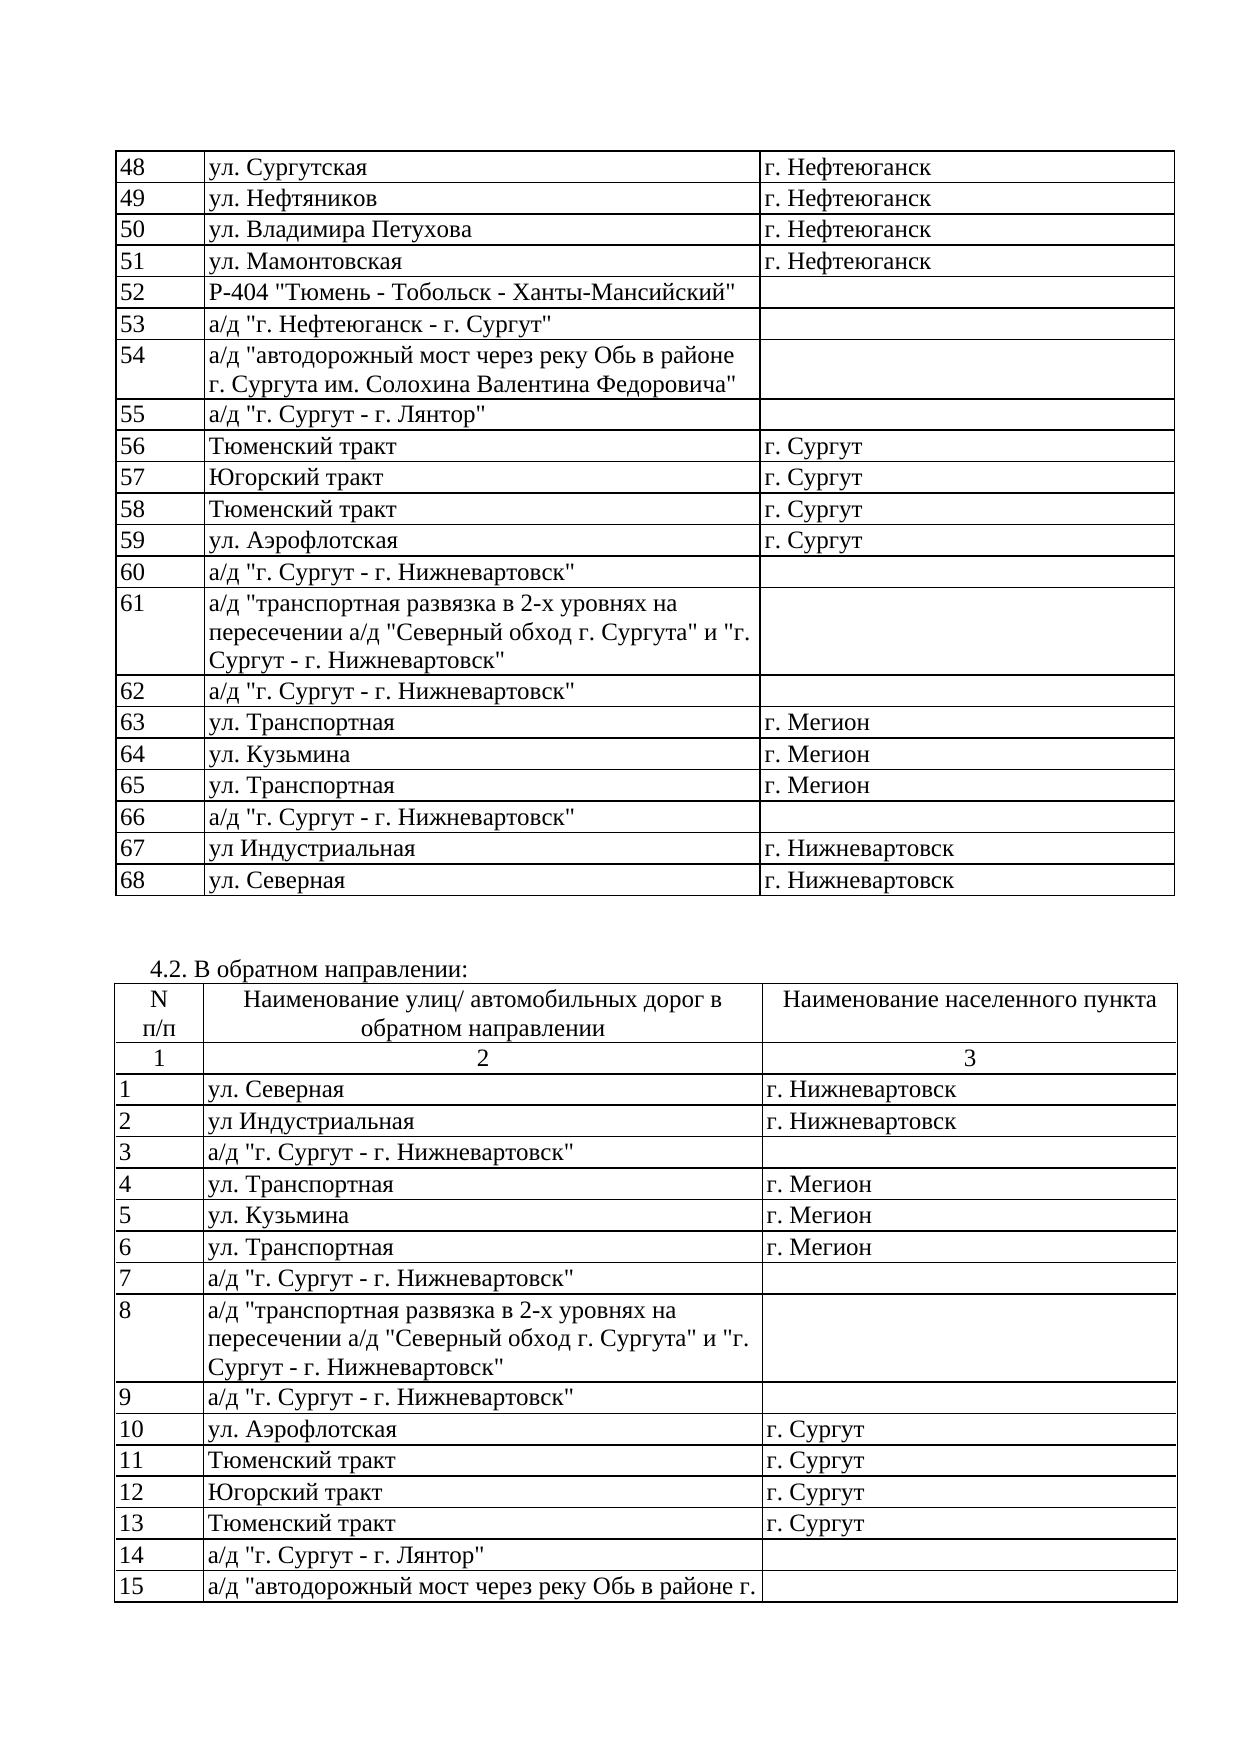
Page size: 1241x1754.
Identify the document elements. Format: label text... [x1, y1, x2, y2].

table_cell 66 [117, 802, 204, 832]
table_cell [763, 1136, 1177, 1167]
table_cell 14 [115, 1539, 203, 1570]
table_cell г. Нижневартовск [761, 833, 1174, 863]
table_cell г. Сургут [763, 1413, 1177, 1444]
table_cell 50 [117, 215, 204, 244]
table_cell 10 [115, 1414, 203, 1444]
table_cell 68 [117, 865, 204, 894]
table_cell [763, 1570, 1177, 1601]
table_cell ул. Нефтяников [205, 183, 759, 213]
table_cell ул. Северная [205, 865, 759, 894]
table_cell [761, 340, 1174, 398]
table_cell 60 [117, 557, 204, 587]
table_cell Югорский тракт [204, 1477, 762, 1507]
table_cell 4 [115, 1168, 203, 1199]
table_cell 7 [115, 1263, 203, 1293]
table_cell г. Нефтеюганск [761, 183, 1174, 213]
table_cell ул. Кузьмина [205, 739, 759, 769]
table_cell г. Мегион [763, 1199, 1177, 1230]
table_cell 1 [115, 1043, 203, 1073]
table_cell 56 [117, 431, 204, 461]
table_cell а/д "транспортная развязка в 2-х уровнях на пересечении а/д "Северный обход г. Сургута" и "г. Сургут - г. Нижневартовск" [204, 1295, 762, 1381]
table_cell ул. Транспортная [204, 1169, 762, 1199]
table_cell ул. Кузьмина [204, 1200, 762, 1230]
table_cell 53 [117, 309, 204, 339]
table_cell 2 [204, 1043, 762, 1073]
table_header Наименование улиц/ автомобильных дорог в обратном направлении [204, 984, 762, 1041]
table_cell г. Сургут [761, 462, 1174, 492]
table_cell ул Индустриальная [204, 1106, 762, 1136]
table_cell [204, 1571, 762, 1601]
table_cell г. Мегион [763, 1230, 1177, 1262]
table_cell ул. Владимира Петухова [205, 215, 759, 244]
table_cell 48 [117, 152, 204, 181]
table_cell 55 [117, 400, 204, 429]
table_cell Тюменский тракт [204, 1508, 762, 1538]
table_cell 2 [115, 1105, 203, 1136]
table_cell ул. Транспортная [205, 707, 759, 737]
table_cell 61 [117, 588, 204, 674]
table_cell 3 [115, 1137, 203, 1167]
table_cell а/д "г. Нефтеюганск - г. Сургут" [205, 309, 759, 339]
table_cell [761, 277, 1174, 307]
table_cell г. Мегион [763, 1167, 1177, 1199]
table_cell ул. Сургутская [205, 152, 759, 181]
table_cell 63 [117, 707, 204, 737]
table_cell г. Сургут [763, 1444, 1177, 1475]
table_cell 8 [115, 1294, 203, 1381]
table_cell г. Сургут [761, 431, 1174, 461]
table_cell [763, 1538, 1177, 1570]
table_cell 49 [117, 183, 204, 213]
table_cell ул. Мамонтовская [205, 246, 759, 276]
table_cell ул. Аэрофлотская [204, 1414, 762, 1444]
table_cell г. Мегион [761, 770, 1174, 800]
table_cell а/д "г. Сургут - г. Нижневартовск" [204, 1137, 762, 1167]
table_cell 12 [115, 1476, 203, 1507]
table_cell Тюменский тракт [205, 494, 759, 524]
table_cell 58 [117, 494, 204, 524]
table_cell г. Нижневартовск [763, 1104, 1177, 1136]
table_cell г. Нефтеюганск [761, 246, 1174, 276]
table_cell г. Сургут [763, 1507, 1177, 1538]
table_cell Югорский тракт [205, 462, 759, 492]
table_cell а/д "г. Сургут - г. Нижневартовск" [204, 1383, 762, 1412]
table_cell [763, 1381, 1177, 1412]
table_cell а/д "г. Сургут - г. Лянтор" [204, 1540, 762, 1570]
table_cell 6 [115, 1231, 203, 1262]
table_cell 13 [115, 1508, 203, 1538]
table_cell 15 [115, 1571, 203, 1601]
table_header Наименование населенного пункта [763, 984, 1177, 1041]
table_cell [761, 802, 1174, 832]
table_cell 65 [117, 770, 204, 800]
table_cell а/д "г. Сургут - г. Нижневартовск" [205, 676, 759, 706]
table_cell а/д "автодорожный мост через реку Обь в районе г. Сургута им. Солохина Валентина Федоровича" [205, 340, 759, 398]
table_cell 51 [117, 246, 204, 276]
table_header N п/п [115, 984, 203, 1041]
table_cell а/д "г. Сургут - г. Нижневартовск" [205, 557, 759, 587]
table_cell а/д "транспортная развязка в 2-х уровнях на пересечении а/д "Северный обход г. Сургута" и "г. Сургут - г. Нижневартовск" [205, 588, 759, 674]
text 4.2. В обратном направлении: [150, 954, 1090, 982]
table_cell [205, 277, 759, 307]
table_cell 9 [115, 1382, 203, 1412]
table_cell [763, 1293, 1177, 1381]
table_cell г. Сургут [763, 1475, 1177, 1507]
table_cell [763, 1262, 1177, 1293]
table_cell а/д "г. Сургут - г. Нижневартовск" [204, 1263, 762, 1293]
table_cell г. Мегион [761, 739, 1174, 769]
table_cell 1 [115, 1074, 203, 1104]
table_cell Тюменский тракт [204, 1446, 762, 1475]
table_cell [761, 557, 1174, 587]
table_cell г. Нижневартовск [763, 1073, 1177, 1104]
table_cell ул. Аэрофлотская [205, 525, 759, 555]
table_cell 67 [117, 833, 204, 863]
table_cell 52 [117, 277, 204, 307]
table_cell 57 [117, 462, 204, 492]
table_cell а/д "г. Сургут - г. Нижневартовск" [205, 802, 759, 832]
table_cell [761, 676, 1174, 706]
table_cell ул Индустриальная [205, 833, 759, 863]
table_cell 11 [115, 1445, 203, 1475]
table_cell г. Нефтеюганск [761, 152, 1174, 181]
table_cell г. Нижневартовск [761, 865, 1174, 894]
table_cell а/д "г. Сургут - г. Лянтор" [205, 400, 759, 429]
table_cell г. Нефтеюганск [761, 215, 1174, 244]
table_cell 54 [117, 340, 204, 398]
table_cell 5 [115, 1200, 203, 1230]
table_cell г. Сургут [761, 525, 1174, 555]
table_cell [761, 400, 1174, 429]
table_cell [761, 588, 1174, 674]
table_cell 64 [117, 739, 204, 769]
table_cell 59 [117, 525, 204, 555]
table_cell г. Сургут [761, 494, 1174, 524]
table_cell ул. Транспортная [204, 1232, 762, 1262]
table_cell ул. Северная [204, 1075, 762, 1104]
table_cell г. Мегион [761, 707, 1174, 737]
table_cell 62 [117, 676, 204, 706]
table_cell ул. Транспортная [205, 770, 759, 800]
table_cell Тюменский тракт [205, 431, 759, 461]
table_cell [761, 309, 1174, 339]
table_cell 3 [763, 1041, 1177, 1073]
